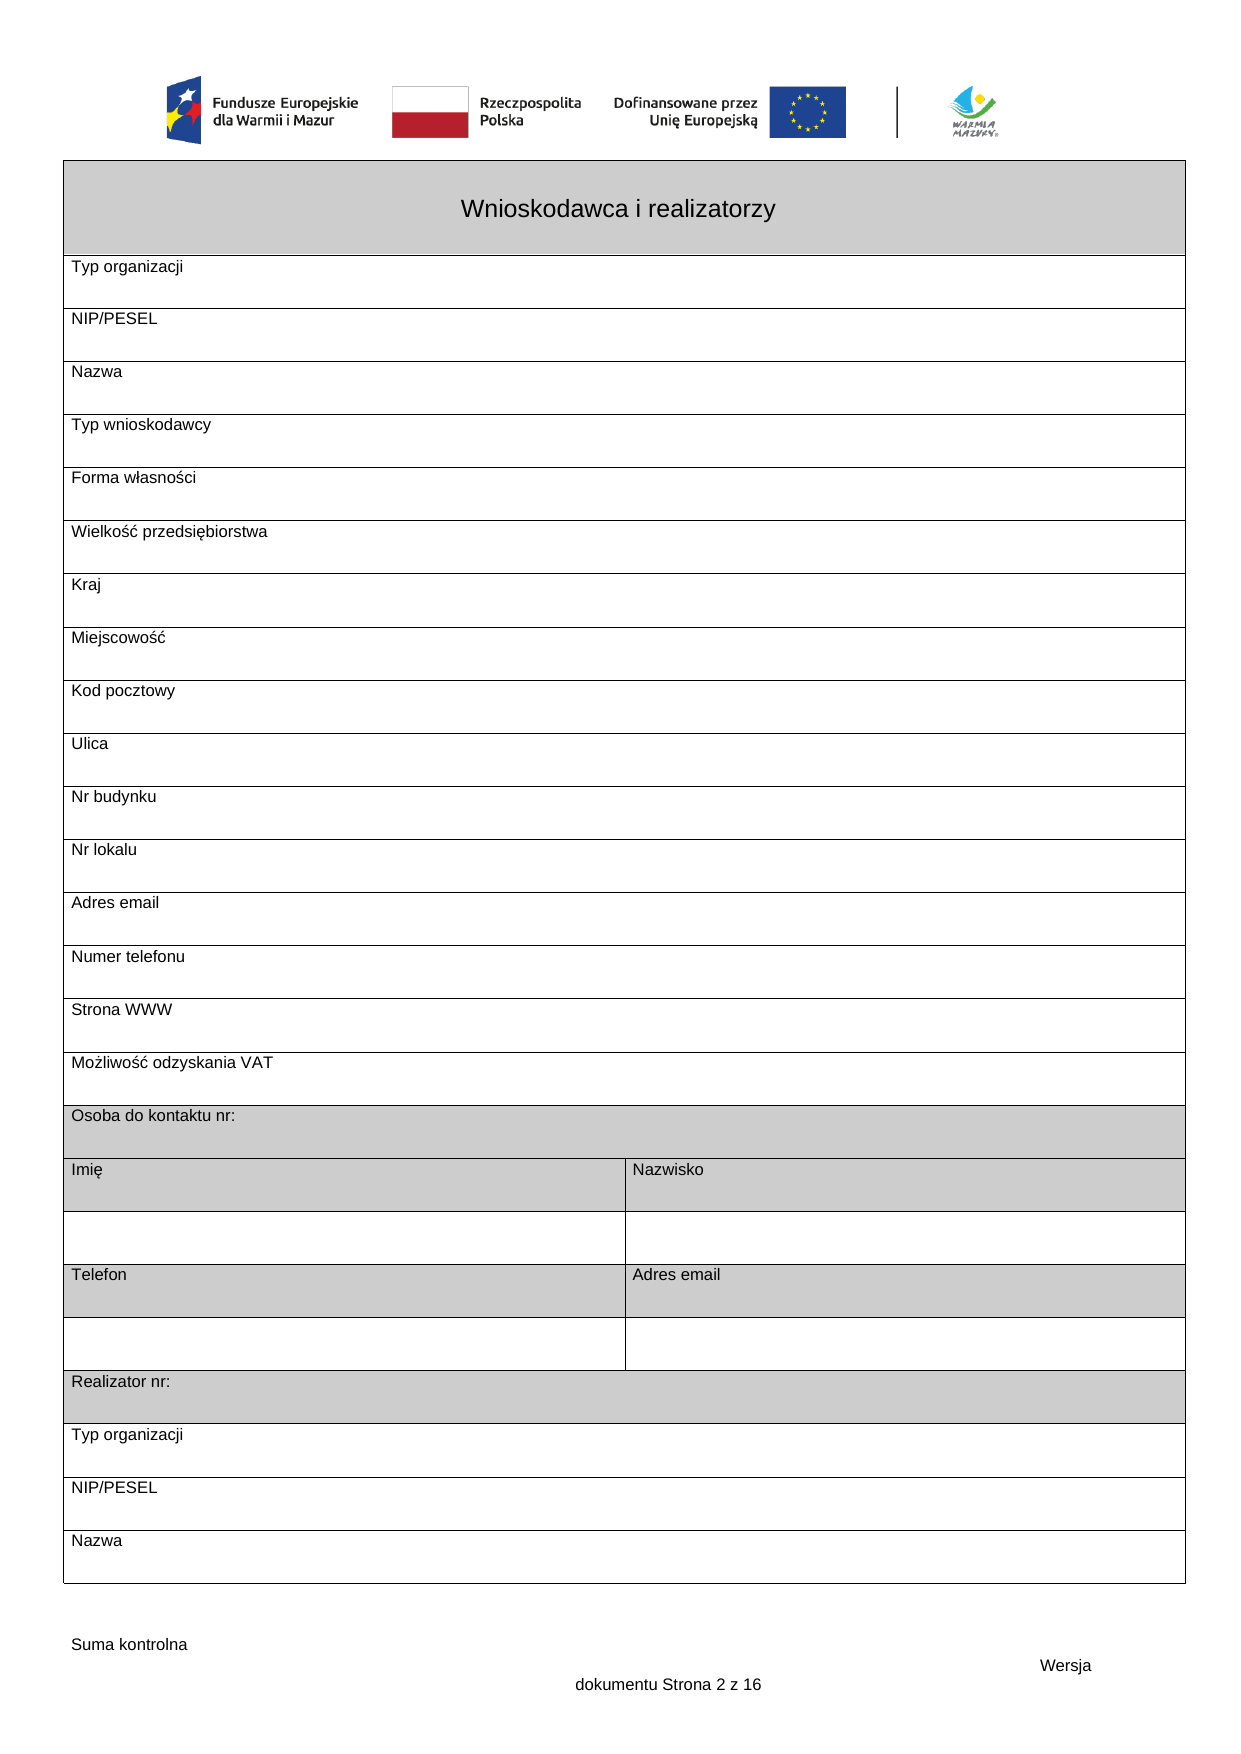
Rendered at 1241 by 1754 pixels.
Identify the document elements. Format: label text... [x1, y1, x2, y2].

table_cell Typ organizacji [64, 1424, 460, 1476]
table_cell [460, 1478, 1185, 1529]
table_cell [460, 1531, 1185, 1583]
table_cell Nr lokalu [64, 840, 460, 892]
table_cell Ulica [64, 734, 460, 786]
table_cell [460, 1424, 1185, 1476]
table_cell [460, 362, 1185, 414]
table_cell [460, 1371, 1185, 1423]
table_cell Strona WWW [64, 999, 460, 1051]
table_cell Imię [64, 1159, 460, 1211]
table_cell Forma własności [64, 468, 460, 520]
table_cell [460, 415, 1185, 467]
table_cell [460, 628, 1185, 679]
table_cell [460, 309, 1185, 361]
table_cell [460, 1318, 625, 1370]
picture [150, 59, 1091, 160]
table_cell NIP/PESEL [64, 309, 460, 361]
table_cell [626, 1212, 1185, 1264]
table_cell [460, 893, 1185, 945]
table_cell Typ wnioskodawcy [64, 415, 460, 467]
table_cell [626, 1318, 1185, 1370]
table_cell [460, 1265, 625, 1317]
table_cell [460, 999, 1185, 1051]
table_cell [460, 1212, 625, 1264]
table_cell [460, 734, 1185, 786]
table_cell [460, 256, 1185, 308]
table_cell Nazwisko [626, 1159, 1185, 1211]
table_cell Miejscowość [64, 628, 460, 679]
table_cell [460, 787, 1185, 839]
table_cell [460, 681, 1185, 733]
table_cell Adres email [64, 893, 460, 945]
table_cell Możliwość odzyskania VAT [64, 1053, 460, 1104]
table_cell [460, 468, 1185, 520]
table_cell Realizator nr: [64, 1371, 460, 1423]
table_cell [460, 1159, 625, 1211]
table_header Wnioskodawca i realizatorzy [460, 161, 1185, 254]
table_cell [460, 840, 1185, 892]
table_cell [460, 1053, 1185, 1104]
table_cell Osoba do kontaktu nr: [64, 1106, 460, 1158]
table_cell [460, 1106, 1185, 1158]
table_cell Kraj [64, 574, 460, 626]
table_cell NIP/PESEL [64, 1478, 460, 1529]
table_cell Numer telefonu [64, 946, 460, 998]
table_cell Nazwa [64, 362, 460, 414]
table_cell Telefon [64, 1265, 460, 1317]
table_cell [460, 946, 1185, 998]
table_cell Nazwa [64, 1531, 460, 1583]
table_cell Kod pocztowy [64, 681, 460, 733]
table_cell Wielkość przedsiębiorstwa [64, 521, 460, 573]
table_cell [460, 521, 1185, 573]
table_header [64, 161, 460, 254]
table_cell [64, 1318, 460, 1370]
table_cell Typ organizacji [64, 256, 460, 308]
table_cell [460, 574, 1185, 626]
table_cell Adres email [626, 1265, 1185, 1317]
table_cell Nr budynku [64, 787, 460, 839]
table_cell [64, 1212, 460, 1264]
